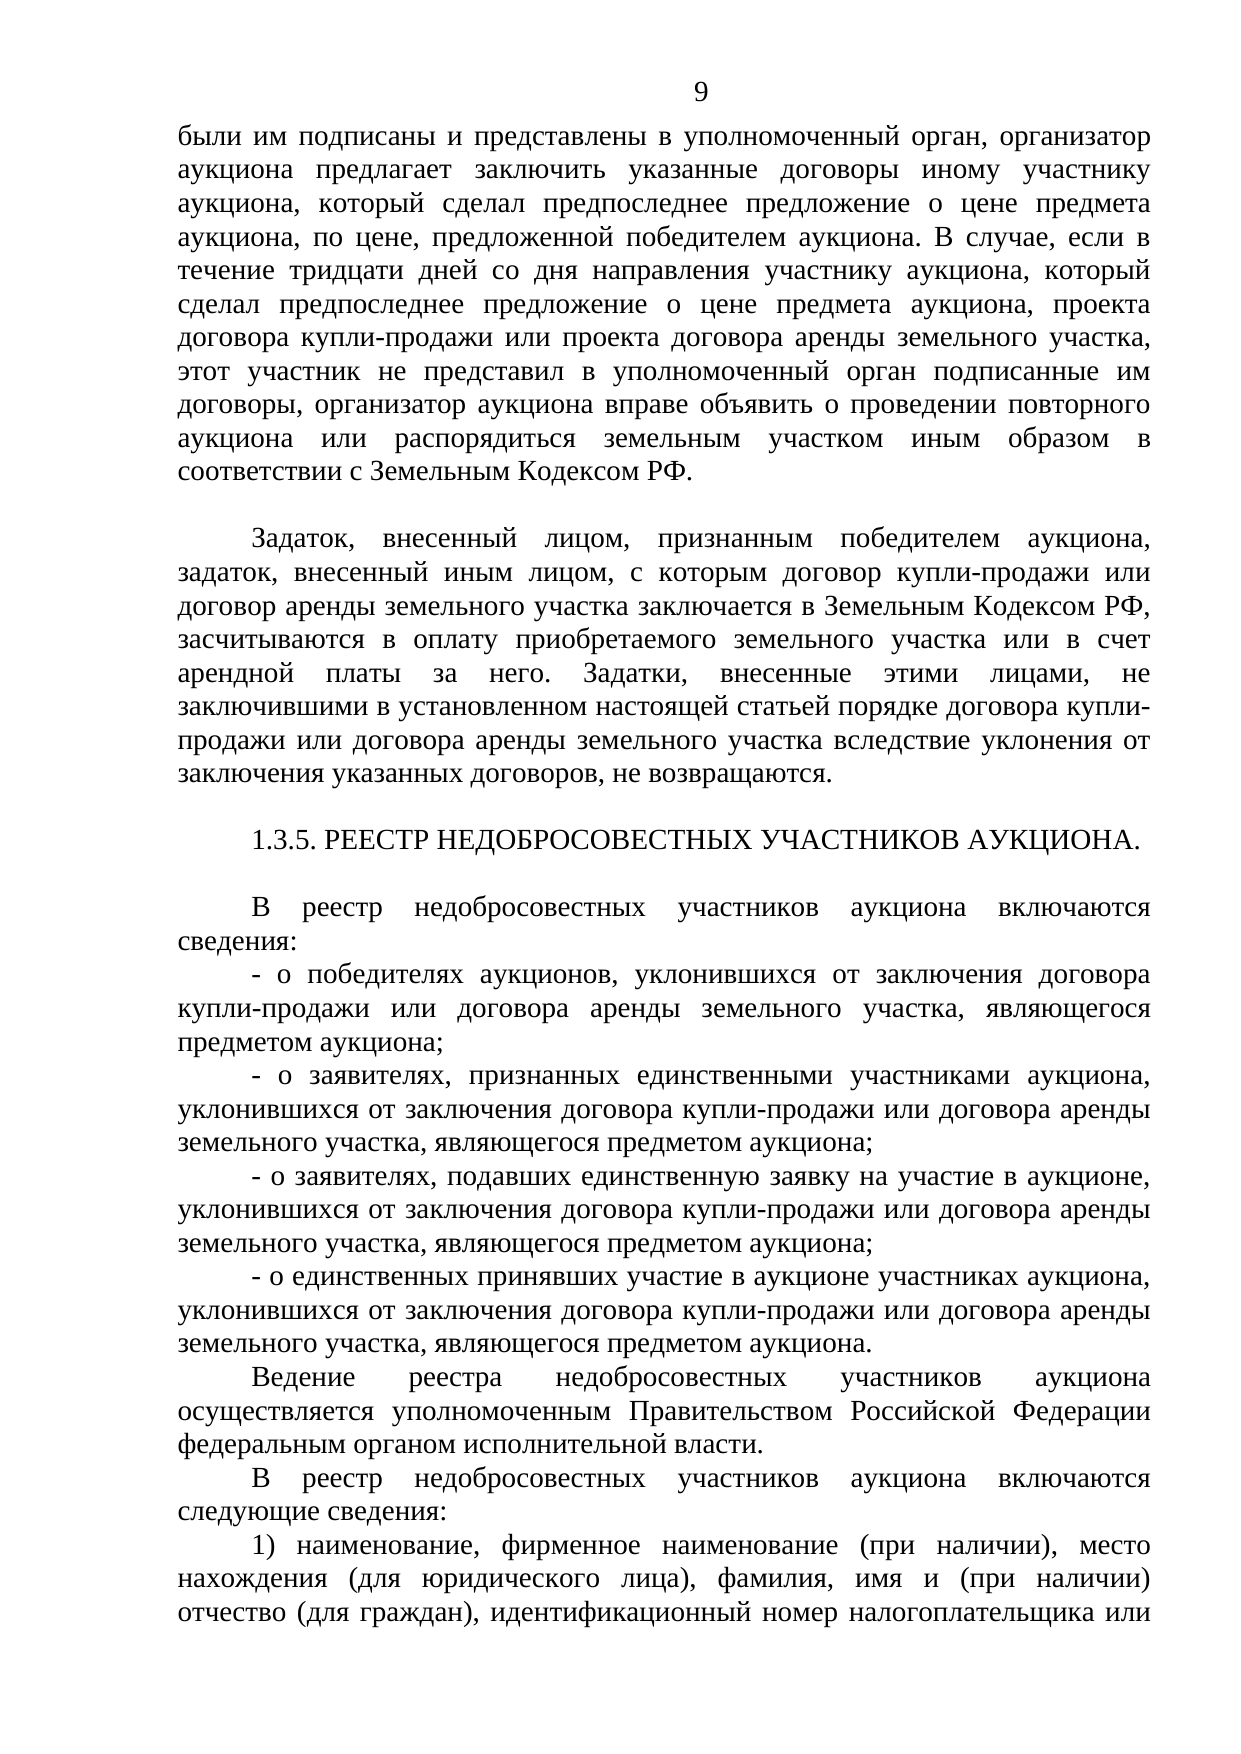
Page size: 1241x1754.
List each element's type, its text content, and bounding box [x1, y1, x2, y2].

text В реестр недобросовестных участников аукциона включаются сведения: [177, 889, 1152, 957]
text В реестр недобросовестных участников аукциона включаются следующие сведения: [177, 1460, 1152, 1527]
text Задаток, внесенный лицом, признанным победителем аукциона, задаток, внесенный иным лицом, с которым договор купли-продажи или договор аренды земельного участка заключается в Земельным Кодексом РФ, засчитываются в оплату приобретаемого земельного участка или в счет арендной платы за него. Задатки, внесенные этими лицами, не заключившими в установленном настоящей статьей порядке договора купли-продажи или договора аренды земельного участка вследствие уклонения от заключения указанных договоров, не возвращаются. [177, 521, 1152, 789]
text 1.3.5. РЕЕСТР НЕДОБРОСОВЕСТНЫХ УЧАСТНИКОВ АУКЦИОНА. [177, 822, 1152, 856]
text - о заявителях, признанных единственными участниками аукциона, уклонившихся от заключения договора купли-продажи или договора аренды земельного участка, являющегося предметом аукциона; [177, 1057, 1152, 1158]
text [177, 118, 1152, 487]
text - о заявителях, подавших единственную заявку на участие в аукционе, уклонившихся от заключения договора купли-продажи или договора аренды земельного участка, являющегося предметом аукциона; [177, 1158, 1152, 1258]
text - о победителях аукционов, уклонившихся от заключения договора купли-продажи или договора аренды земельного участка, являющегося предметом аукциона; [177, 957, 1152, 1057]
text - о единственных принявших участие в аукционе участниках аукциона, уклонившихся от заключения договора купли-продажи или договора аренды земельного участка, являющегося предметом аукциона. [177, 1258, 1152, 1359]
text Ведение реестра недобросовестных участников аукциона осуществляется уполномоченным Правительством Российской Федерации федеральным органом исполнительной власти. [177, 1359, 1152, 1460]
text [177, 1527, 1152, 1627]
